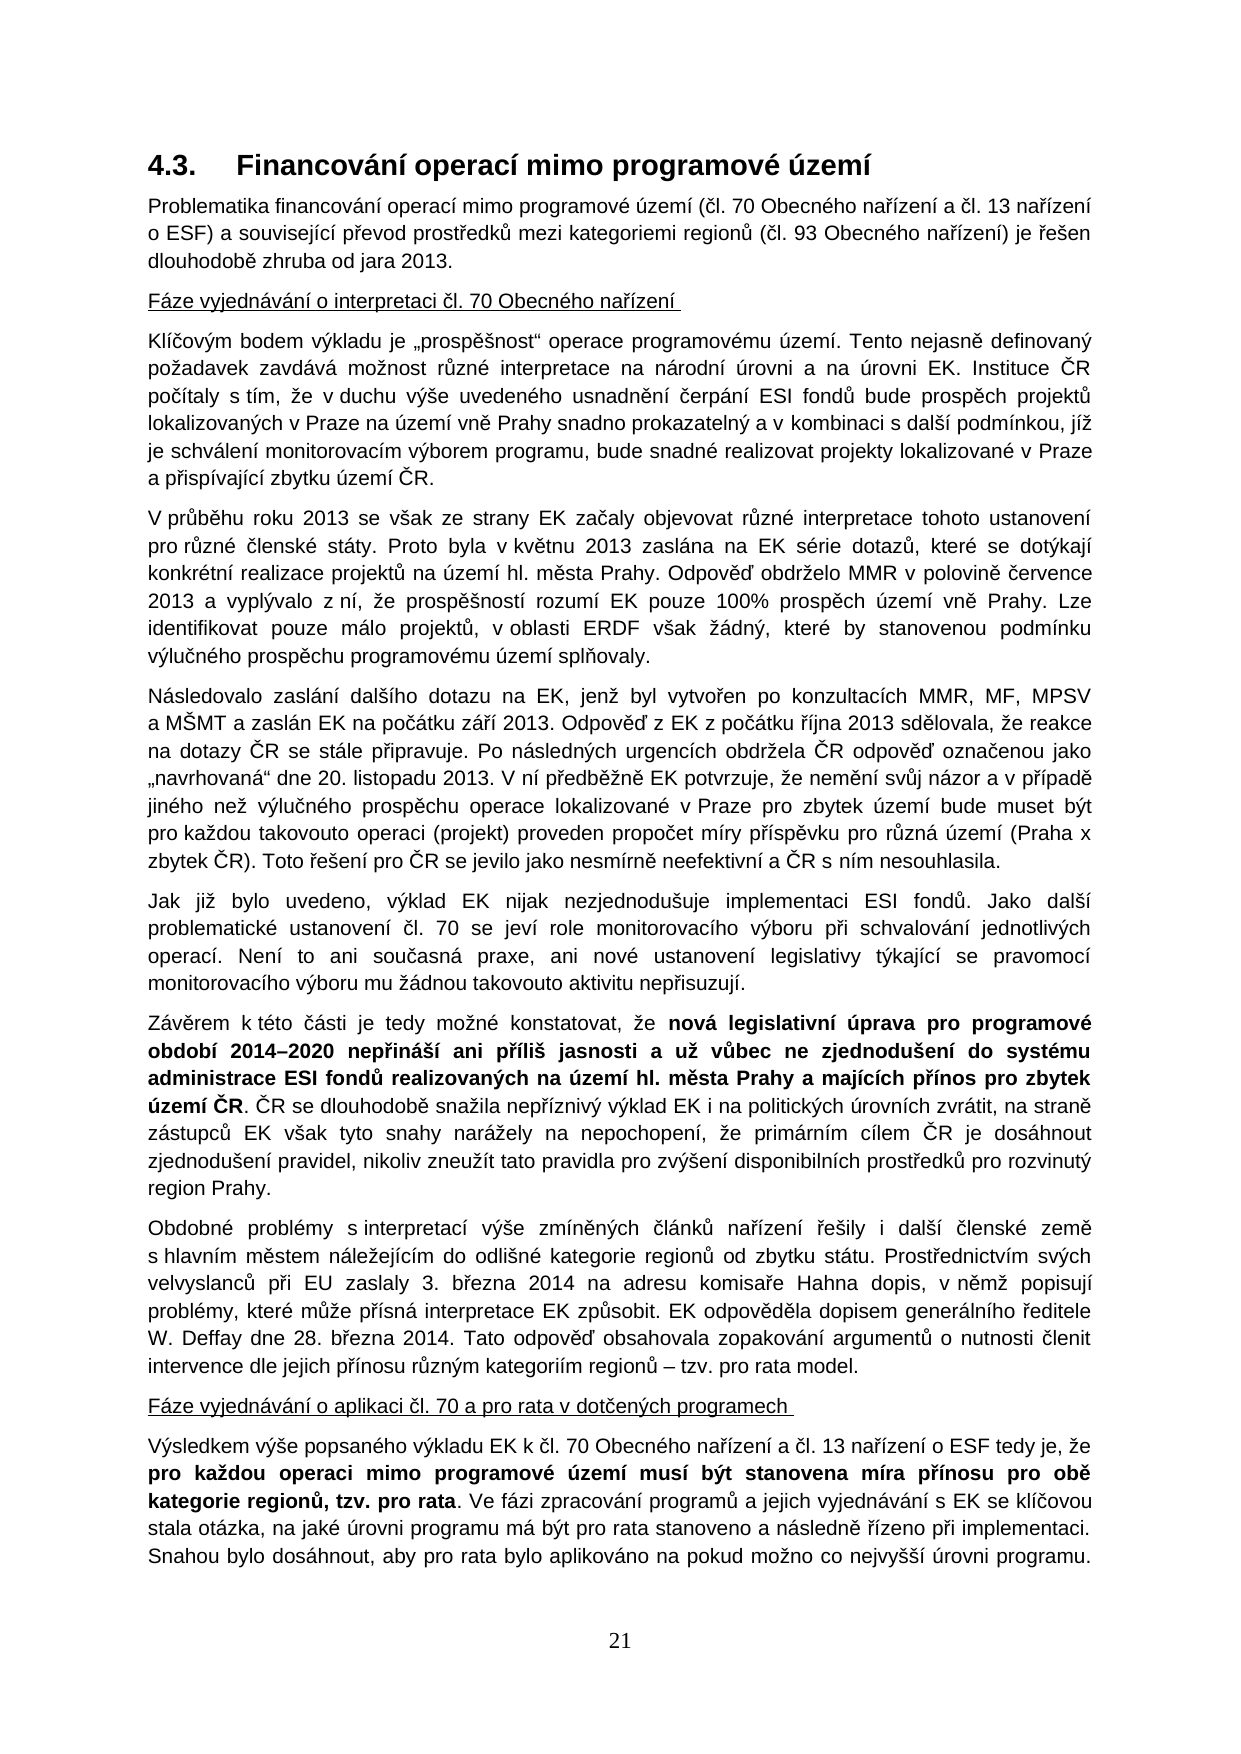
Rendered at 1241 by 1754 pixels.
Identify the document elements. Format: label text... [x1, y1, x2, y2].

text Jak již bylo uvedeno, výklad EK nijak nezjednodušuje implementaci ESI fondů. Jako další problematické ustanovení čl. 70 se jeví role monitorovacího výboru při schvalování jednotlivých operací. Není to ani současná praxe, ani nové ustanovení legislativy týkající se pravomocí monitorovacího výboru mu žádnou takovouto aktivitu nepřisuzují. [148, 889, 1092, 995]
text V průběhu roku 2013 se však ze strany EK začaly objevovat různé interpretace tohoto ustanovení pro různé členské státy. Proto byla v květnu 2013 zaslána na EK série dotazů, které se dotýkají konkrétní realizace projektů na území hl. města Prahy. Odpověď obdrželo MMR v polovině července 2013 a vyplývalo z ní, že prospěšností rozumí EK pouze 100% prospěch území vně Prahy. Lze identifikovat pouze málo projektů, v oblasti ERDF však žádný, které by stanovenou podmínku výlučného prospěchu programovému území splňovaly. [148, 506, 1092, 668]
subtitle Financování operací mimo programové území [148, 148, 1092, 181]
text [148, 1434, 1092, 1568]
text Problematika financování operací mimo programové území (čl. 70 Obecného nařízení a čl. 13 nařízení o ESF) a související převod prostředků mezi kategoriemi regionů (čl. 93 Obecného nařízení) je řešen dlouhodobě zhruba od jara 2013. [148, 194, 1092, 273]
text Fáze vyjednávání o aplikaci čl. 70 a pro rata v dotčených programech [148, 1394, 1092, 1418]
text Následovalo zaslání dalšího dotazu na EK, jenž byl vytvořen po konzultacích MMR, MF, MPSV a MŠMT a zaslán EK na počátku září 2013. Odpověď z EK z počátku října 2013 sdělovala, že reakce na dotazy ČR se stále připravuje. Po následných urgencích obdržela ČR odpověď označenou jako „navrhovaná“ dne 20. listopadu 2013. V ní předběžně EK potvrzuje, že nemění svůj názor a v případě jiného než výlučného prospěchu operace lokalizované v Praze pro zbytek území bude muset být pro každou takovouto operaci (projekt) proveden propočet míry příspěvku pro různá území (Praha x zbytek ČR). Toto řešení pro ČR se jevilo jako nesmírně neefektivní a ČR s ním nesouhlasila. [148, 684, 1092, 873]
text Obdobné problémy s interpretací výše zmíněných článků nařízení řešily i další členské země s hlavním městem náležejícím do odlišné kategorie regionů od zbytku státu. Prostřednictvím svých velvyslanců při EU zaslaly 3. března 2014 na adresu komisaře Hahna dopis, v němž popisují problémy, které může přísná interpretace EK způsobit. EK odpověděla dopisem generálního ředitele W. Deffay dne 28. března 2014. Tato odpověď obsahovala zopakování argumentů o nutnosti členit intervence dle jejich přínosu různým kategoriím regionů – tzv. pro rata model. [148, 1216, 1092, 1378]
text Fáze vyjednávání o interpretaci čl. 70 Obecného nařízení [148, 289, 1092, 313]
text Klíčovým bodem výkladu je „prospěšnost“ operace programovému území. Tento nejasně definovaný požadavek zavdává možnost různé interpretace na národní úrovni a na úrovni EK. Instituce ČR počítaly s tím, že v duchu výše uvedeného usnadnění čerpání ESI fondů bude prospěch projektů lokalizovaných v Praze na území vně Prahy snadno prokazatelný a v kombinaci s další podmínkou, jíž je schválení monitorovacím výborem programu, bude snadné realizovat projekty lokalizované v Praze a přispívající zbytku území ČR. [148, 329, 1092, 490]
text Závěrem k této části je tedy možné konstatovat, že nová legislativní úprava pro programové období 2014–2020 nepřináší ani příliš jasnosti a už vůbec ne zjednodušení do systému administrace ESI fondů realizovaných na území hl. města Prahy a majících přínos pro zbytek území ČR. ČR se dlouhodobě snažila nepříznivý výklad EK i na politických úrovních zvrátit, na straně zástupců EK však tyto snahy narážely na nepochopení, že primárním cílem ČR je dosáhnout zjednodušení pravidel, nikoliv zneužít tato pravidla pro zvýšení disponibilních prostředků pro rozvinutý region Prahy. [148, 1011, 1092, 1200]
